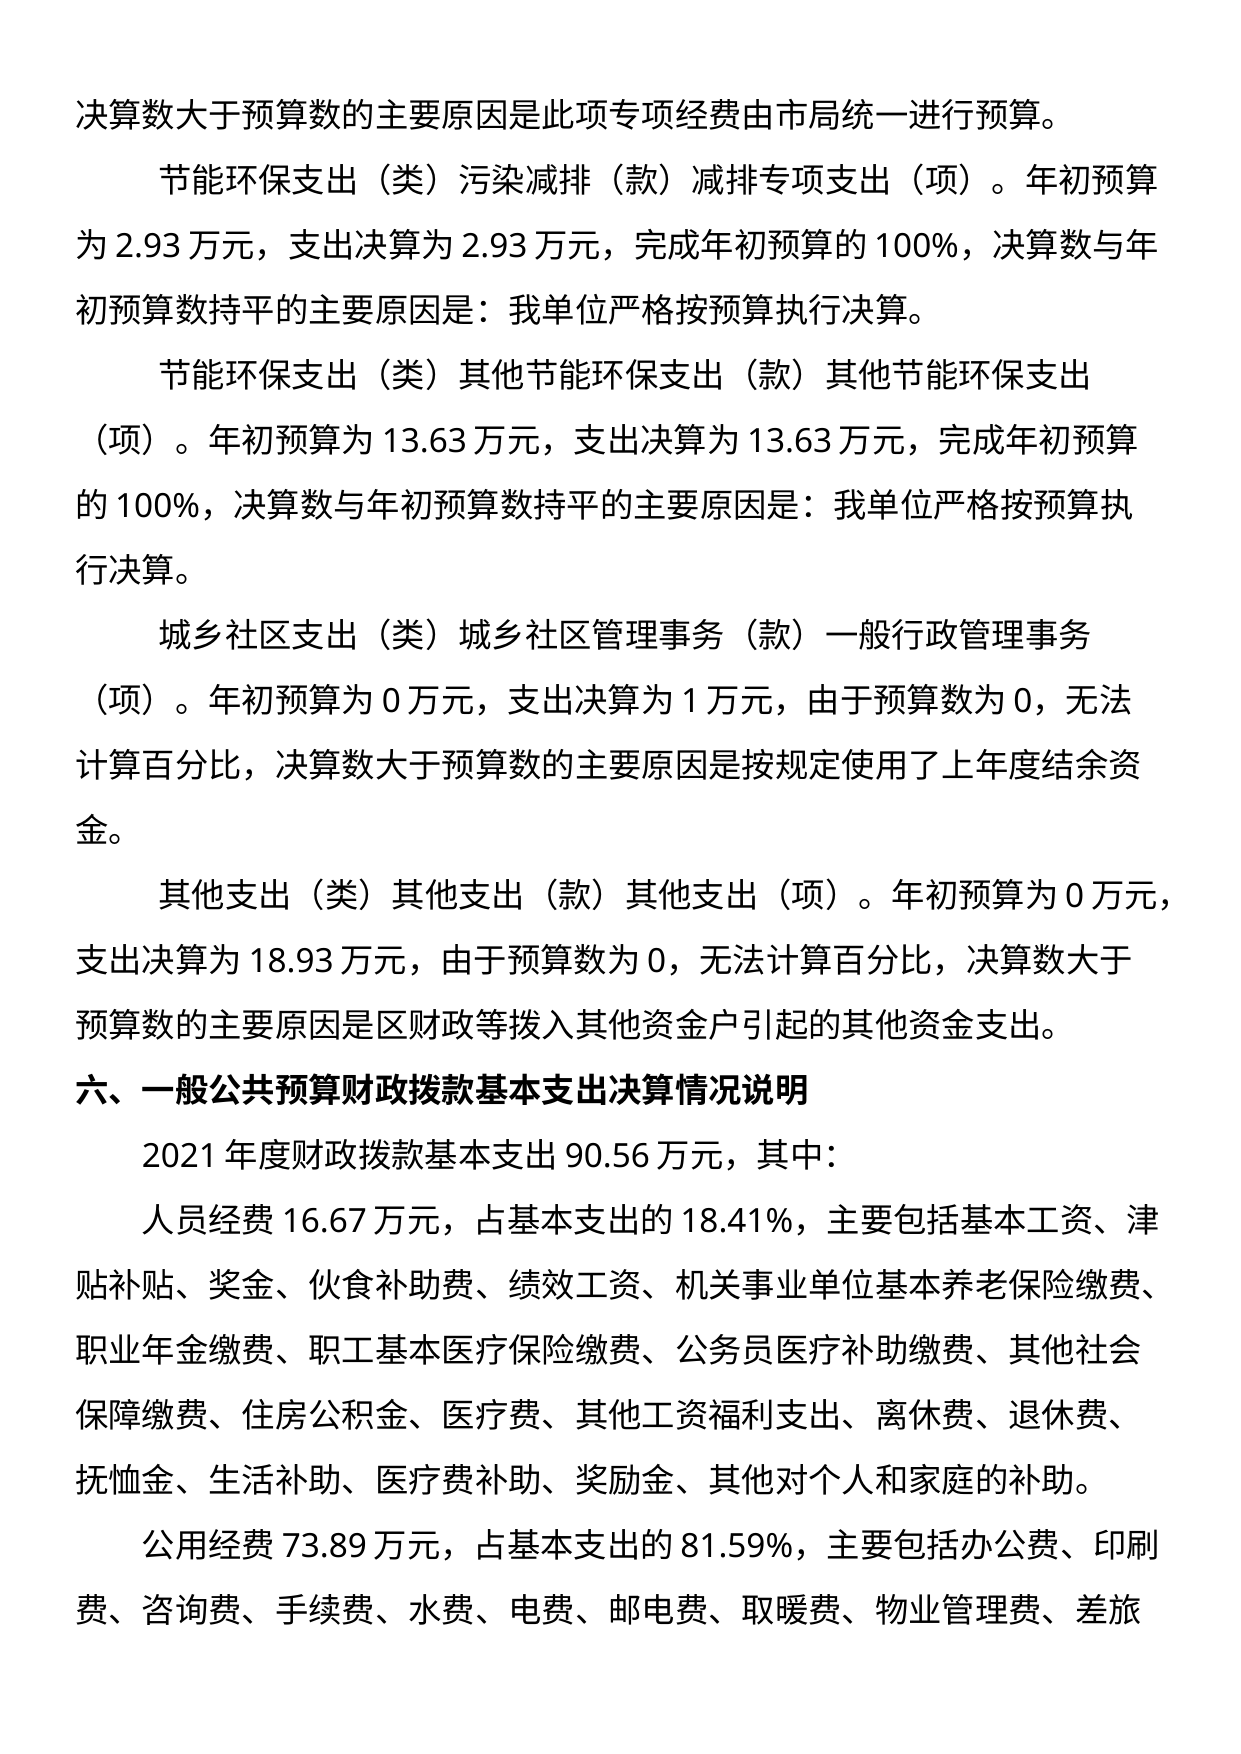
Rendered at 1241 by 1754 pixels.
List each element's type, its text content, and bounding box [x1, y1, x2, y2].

text 人员经费16.67万元，占基本支出的18.41%，主要包括基本工资、津贴补贴、奖金、伙食补助费、绩效工资、机关事业单位基本养老保险缴费、职业年金缴费、职工基本医疗保险缴费、公务员医疗补助缴费、其他社会保障缴费、住房公积金、医疗费、其他工资福利支出、离休费、退休费、抚恤金、生活补助、医疗费补助、奖励金、其他对个人和家庭的补助。 [75, 1186, 1165, 1511]
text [75, 81, 1165, 146]
text 其他支出（类）其他支出（款）其他支出（项）。年初预算为0万元，支出决算为18.93万元，由于预算数为0，无法计算百分比，决算数大于预算数的主要原因是区财政等拨入其他资金户引起的其他资金支出。 [75, 861, 1165, 1056]
text 2021年度财政拨款基本支出90.56万元，其中： [75, 1121, 1165, 1186]
text 节能环保支出（类）其他节能环保支出（款）其他节能环保支出（项）。年初预算为13.63万元，支出决算为13.63万元，完成年初预算的100%，决算数与年初预算数持平的主要原因是：我单位严格按预算执行决算。 [75, 341, 1165, 601]
text 城乡社区支出（类）城乡社区管理事务（款）一般行政管理事务（项）。年初预算为0万元，支出决算为1万元，由于预算数为0，无法计算百分比，决算数大于预算数的主要原因是按规定使用了上年度结余资金。 [75, 601, 1165, 861]
text 六、一般公共预算财政拨款基本支出决算情况说明 [75, 1056, 1165, 1121]
text 节能环保支出（类）污染减排（款）减排专项支出（项）。年初预算为2.93万元，支出决算为2.93万元，完成年初预算的100%，决算数与年初预算数持平的主要原因是：我单位严格按预算执行决算。 [75, 146, 1165, 341]
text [75, 1511, 1165, 1641]
